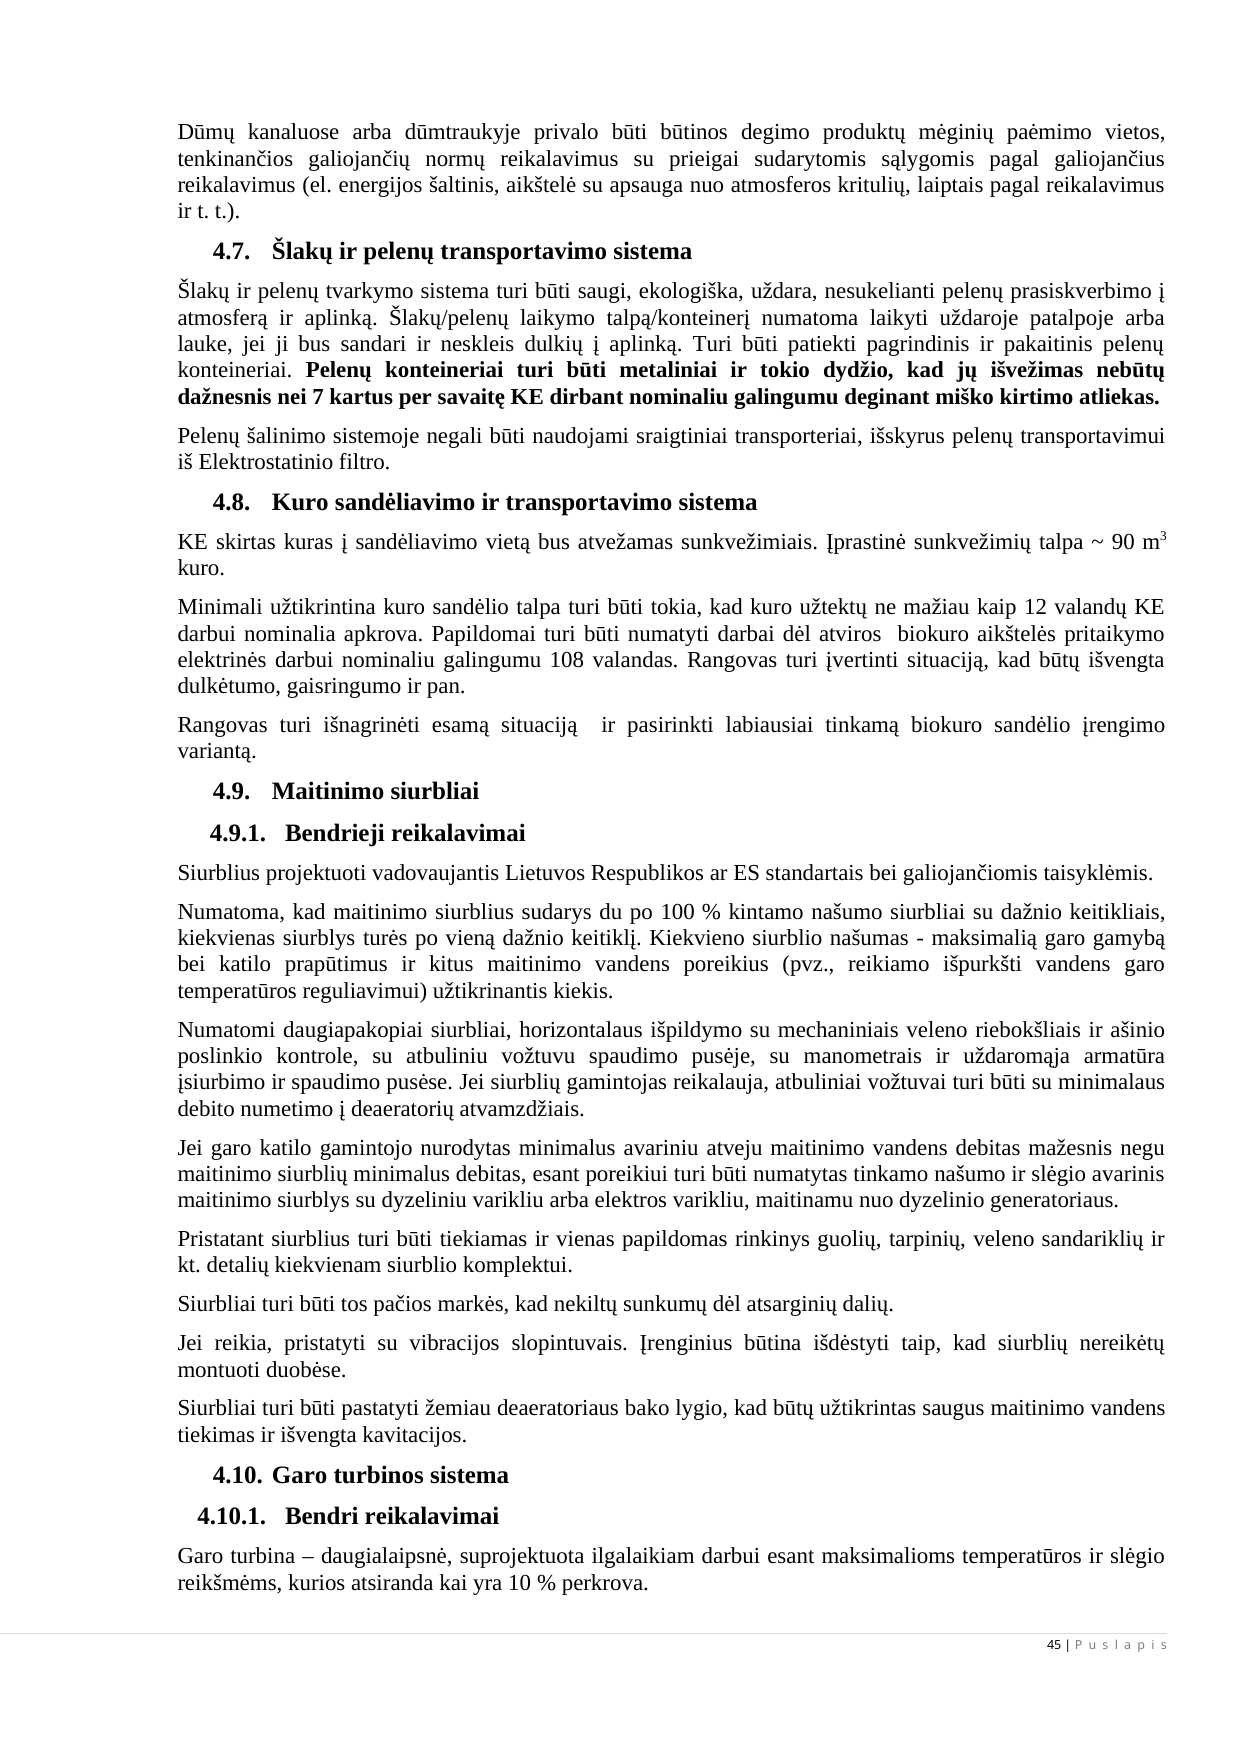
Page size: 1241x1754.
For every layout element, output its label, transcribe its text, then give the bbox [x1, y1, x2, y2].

text Rangovas turi išnagrinėti esamą situaciją ir pasirinkti labiausiai tinkamą biokuro sandėlio įrengimo variantą. [177, 711, 1167, 764]
subtitle Bendrieji reikalavimai [266, 818, 1167, 846]
subtitle Bendri reikalavimai [266, 1501, 1167, 1530]
text Jei garo katilo gamintojo nurodytas minimalus avariniu atveju maitinimo vandens debitas mažesnis negu maitinimo siurblių minimalus debitas, esant poreikiui turi būti numatytas tinkamo našumo ir slėgio avarinis maitinimo siurblys su dyzeliniu varikliu arba elektros varikliu, maitinamu nuo dyzelinio generatoriaus. [177, 1134, 1167, 1213]
text Numatoma, kad maitinimo siurblius sudarys du po 100 % kintamo našumo siurbliai su dažnio keitikliais, kiekvienas siurblys turės po vieną dažnio keitiklį. Kiekvieno siurblio našumas - maksimalią garo gamybą bei katilo prapūtimus ir kitus maitinimo vandens poreikius (pvz., reikiamo išpurkšti vandens garo temperatūros reguliavimui) užtikrinantis kiekis. [177, 898, 1167, 1003]
subtitle Garo turbinos sistema [213, 1460, 1167, 1488]
subtitle Maitinimo siurbliai [213, 776, 1167, 805]
text Jei reikia, pristatyti su vibracijos slopintuvais. Įrenginius būtina išdėstyti taip, kad siurblių nereikėtų montuoti duobėse. [177, 1329, 1167, 1382]
text Pelenų šalinimo sistemoje negali būti naudojami sraigtiniai transporteriai, išskyrus pelenų transportavimui iš Elektrostatinio filtro. [177, 422, 1167, 474]
text Siurbliai turi būti pastatyti žemiau deaeratoriaus bako lygio, kad būtų užtikrintas saugus maitinimo vandens tiekimas ir išvengta kavitacijos. [177, 1394, 1167, 1447]
text Siurblius projektuoti vadovaujantis Lietuvos Respublikos ar ES standartais bei galiojančiomis taisyklėmis. [177, 859, 1167, 885]
text Dūmų kanaluose arba dūmtraukyje privalo būti būtinos degimo produktų mėginių paėmimo vietos, tenkinančios galiojančių normų reikalavimus su prieigai sudarytomis sąlygomis pagal galiojančius reikalavimus (el. energijos šaltinis, aikštelė su apsauga nuo atmosferos kritulių, laiptais pagal reikalavimus ir t. t.). [177, 118, 1167, 224]
text Garo turbina – daugialaipsnė, suprojektuota ilgalaikiam darbui esant maksimalioms temperatūros ir slėgio reikšmėms, kurios atsiranda kai yra 10 % perkrova. [177, 1542, 1167, 1595]
text Pristatant siurblius turi būti tiekiamas ir vienas papildomas rinkinys guolių, tarpinių, veleno sandariklių ir kt. detalių kiekvienam siurblio komplektui. [177, 1225, 1167, 1278]
text KE skirtas kuras į sandėliavimo vietą bus atvežamas sunkvežimiais. Įprastinė sunkvežimių talpa ~ 90 m3 kuro. [177, 528, 1167, 581]
text Šlakų ir pelenų tvarkymo sistema turi būti saugi, ekologiška, uždara, nesukelianti pelenų prasiskverbimo į atmosferą ir aplinką. Šlakų/pelenų laikymo talpą/konteinerį numatoma laikyti uždaroje patalpoje arba lauke, jei ji bus sandari ir neskleis dulkių į aplinką. Turi būti patiekti pagrindinis ir pakaitinis pelenų konteineriai. Pelenų konteineriai turi būti metaliniai ir tokio dydžio, kad jų išvežimas nebūtų dažnesnis nei 7 kartus per savaitę KE dirbant nominaliu galingumu deginant miško kirtimo atliekas. [177, 277, 1167, 409]
text Numatomi daugiapakopiai siurbliai, horizontalaus išpildymo su mechaniniais veleno riebokšliais ir ašinio poslinkio kontrole, su atbuliniu vožtuvu spaudimo pusėje, su manometrais ir uždaromąja armatūra įsiurbimo ir spaudimo pusėse. Jei siurblių gamintojas reikalauja, atbuliniai vožtuvai turi būti su minimalaus debito numetimo į deaeratorių atvamzdžiais. [177, 1016, 1167, 1121]
text Minimali užtikrintina kuro sandėlio talpa turi būti tokia, kad kuro užtektų ne mažiau kaip 12 valandų KE darbui nominalia apkrova. Papildomai turi būti numatyti darbai dėl atviros biokuro aikštelės pritaikymo elektrinės darbui nominaliu galingumu 108 valandas. Rangovas turi įvertinti situaciją, kad būtų išvengta dulkėtumo, gaisringumo ir pan. [177, 593, 1167, 699]
subtitle Kuro sandėliavimo ir transportavimo sistema [213, 487, 1167, 516]
subtitle Šlakų ir pelenų transportavimo sistema [213, 236, 1167, 265]
text Siurbliai turi būti tos pačios markės, kad nekiltų sunkumų dėl atsarginių dalių. [177, 1290, 1167, 1317]
